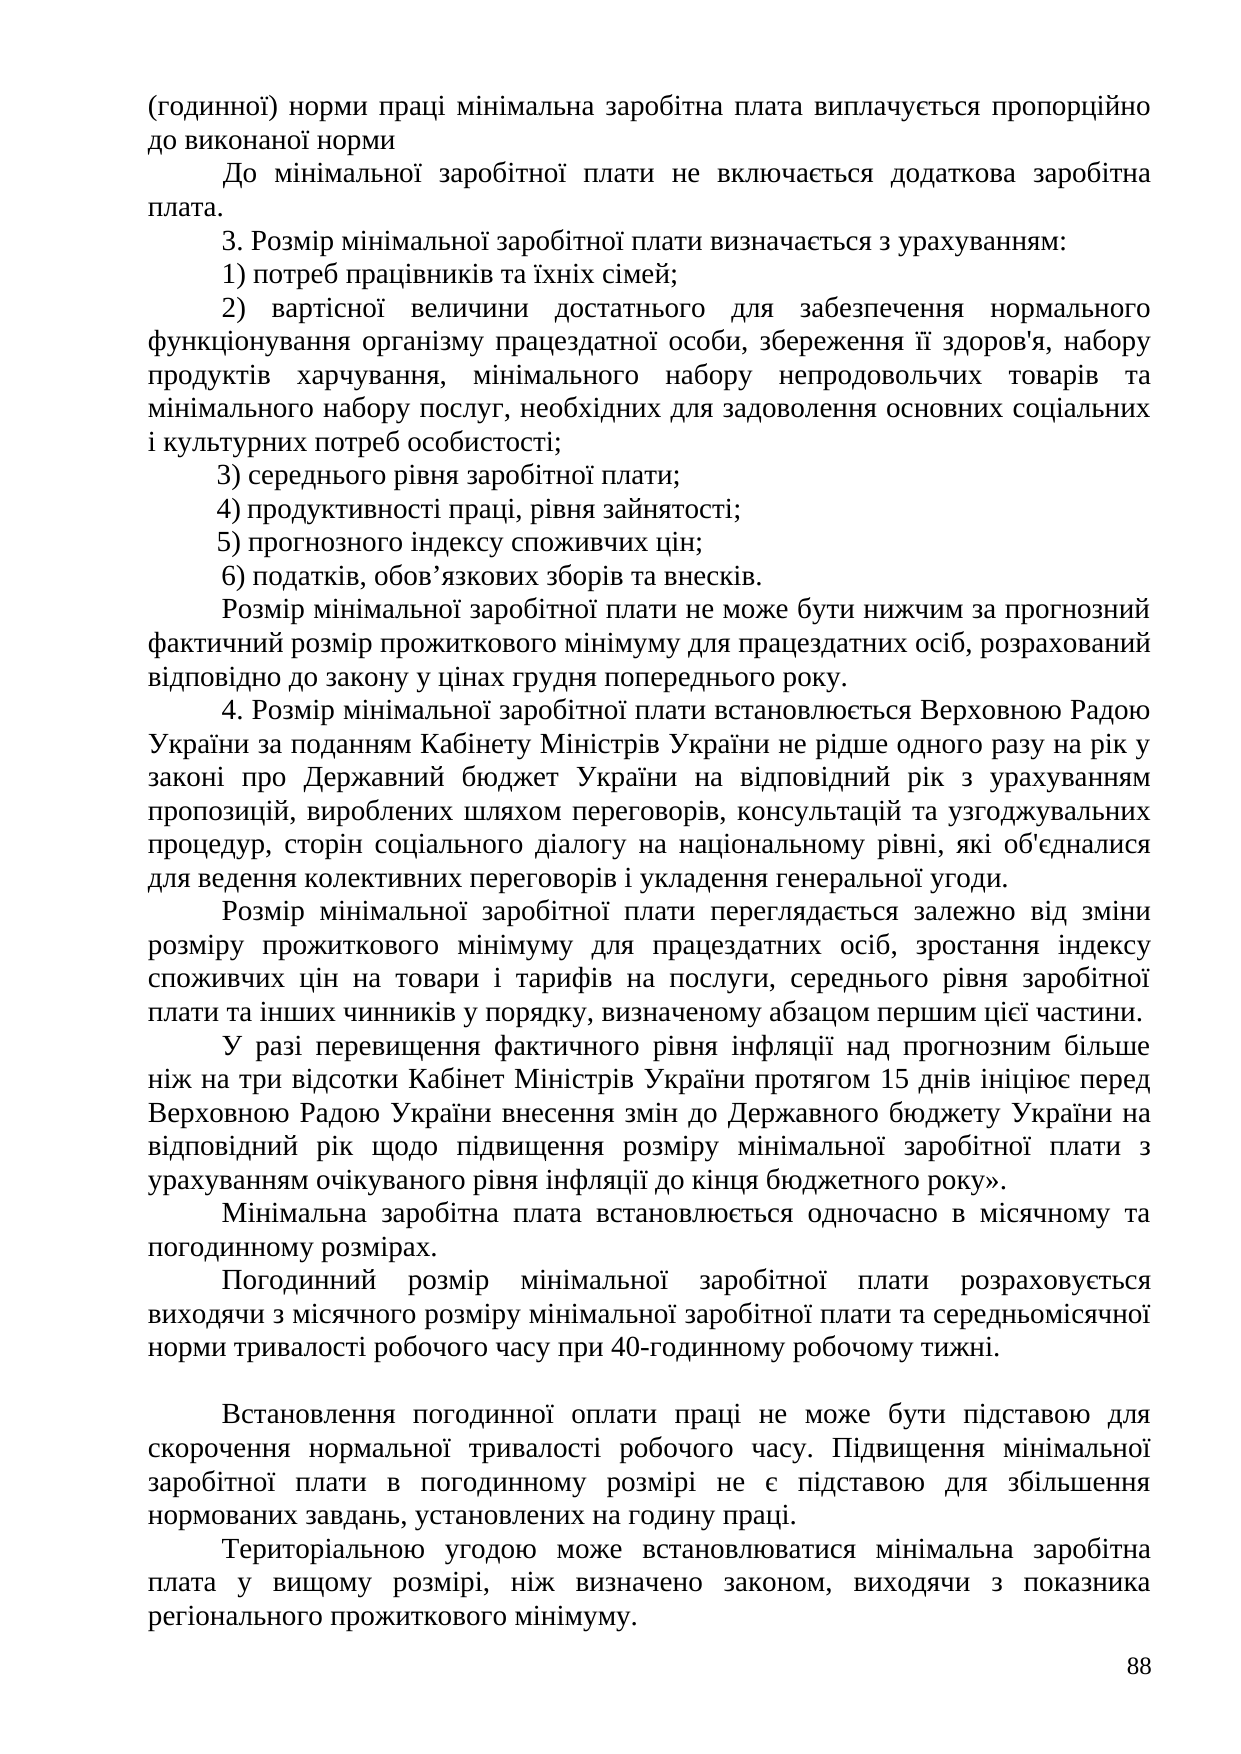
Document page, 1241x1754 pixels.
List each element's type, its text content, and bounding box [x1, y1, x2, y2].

text 5) прогнозного індексу споживчих цін; [148, 524, 1152, 558]
text 2) вартісної величини достатнього для забезпечення нормального функціонування організму працездатної особи, збереження її здоров'я, набору продуктів харчування, мінімального набору непродовольчих товарів та мінімального набору послуг, необхідних для задоволення основних соціальних і культурних потреб особистості; [148, 290, 1152, 457]
text 3. Розмір мінімальної заробітної плати визначається з урахуванням: [148, 223, 1152, 256]
text До мінімальної заробітної плати не включається додаткова заробітна плата. [148, 156, 1152, 223]
text 1) потреб працівників та їхніх сімей; [148, 256, 1152, 290]
text 6) податків, обов’язкових зборів та внесків. [148, 558, 1152, 592]
text Встановлення погодинної оплати праці не може бути підставою для скорочення нормальної тривалості робочого часу. Підвищення мінімальної заробітної плати в погодинному розмірі не є підставою для збільшення нормованих завдань, установлених на годину праці. [148, 1397, 1152, 1531]
text 3) середнього рівня заробітної плати; [148, 457, 1152, 491]
text Розмір мінімальної заробітної плати не може бути нижчим за прогнозний фактичний розмір прожиткового мінімуму для працездатних осіб, розрахований відповідно до закону у цінах грудня попереднього року. [148, 592, 1152, 692]
text У разі перевищення фактичного рівня інфляції над прогнозним більше ніж на три відсотки Кабінет Міністрів України протягом 15 днів ініціює перед Верховною Радою України внесення змін до Державного бюджету України на відповідний рік щодо підвищення розміру мінімальної заробітної плати з урахуванням очікуваного рівня інфляції до кінця бюджетного року». [148, 1028, 1152, 1195]
text 4) продуктивності праці, рівня зайнятості; [148, 491, 1152, 524]
text Погодинний розмір мінімальної заробітної плати розраховується виходячи з місячного розміру мінімальної заробітної плати та середньомісячної норми тривалості робочого часу при 40-годинному робочому тижні. [148, 1262, 1152, 1363]
text 4. Розмір мінімальної заробітної плати встановлюється Верховною Радою України за поданням Кабінету Міністрів України не рідше одного разу на рік у законі про Державний бюджет України на відповідний рік з урахуванням пропозицій, вироблених шляхом переговорів, консультацій та узгоджувальних процедур, сторін соціального діалогу на національному рівні, які об'єдналися для ведення колективних переговорів і укладення генеральної угоди. [148, 692, 1152, 893]
text Територіальною угодою може встановлюватися мінімальна заробітна плата у вищому розмірі, ніж визначено законом, виходячи з показника регіонального прожиткового мінімуму. [148, 1531, 1152, 1631]
text Розмір мінімальної заробітної плати переглядається залежно від зміни розміру прожиткового мінімуму для працездатних осіб, зростання індексу споживчих цін на товари і тарифів на послуги, середнього рівня заробітної плати та інших чинників у порядку, визначеному абзацом першим цієї частини. [148, 893, 1152, 1028]
text Мінімальна заробітна плата встановлюється одночасно в місячному та погодинному розмірах. [148, 1195, 1152, 1262]
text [148, 88, 1152, 156]
